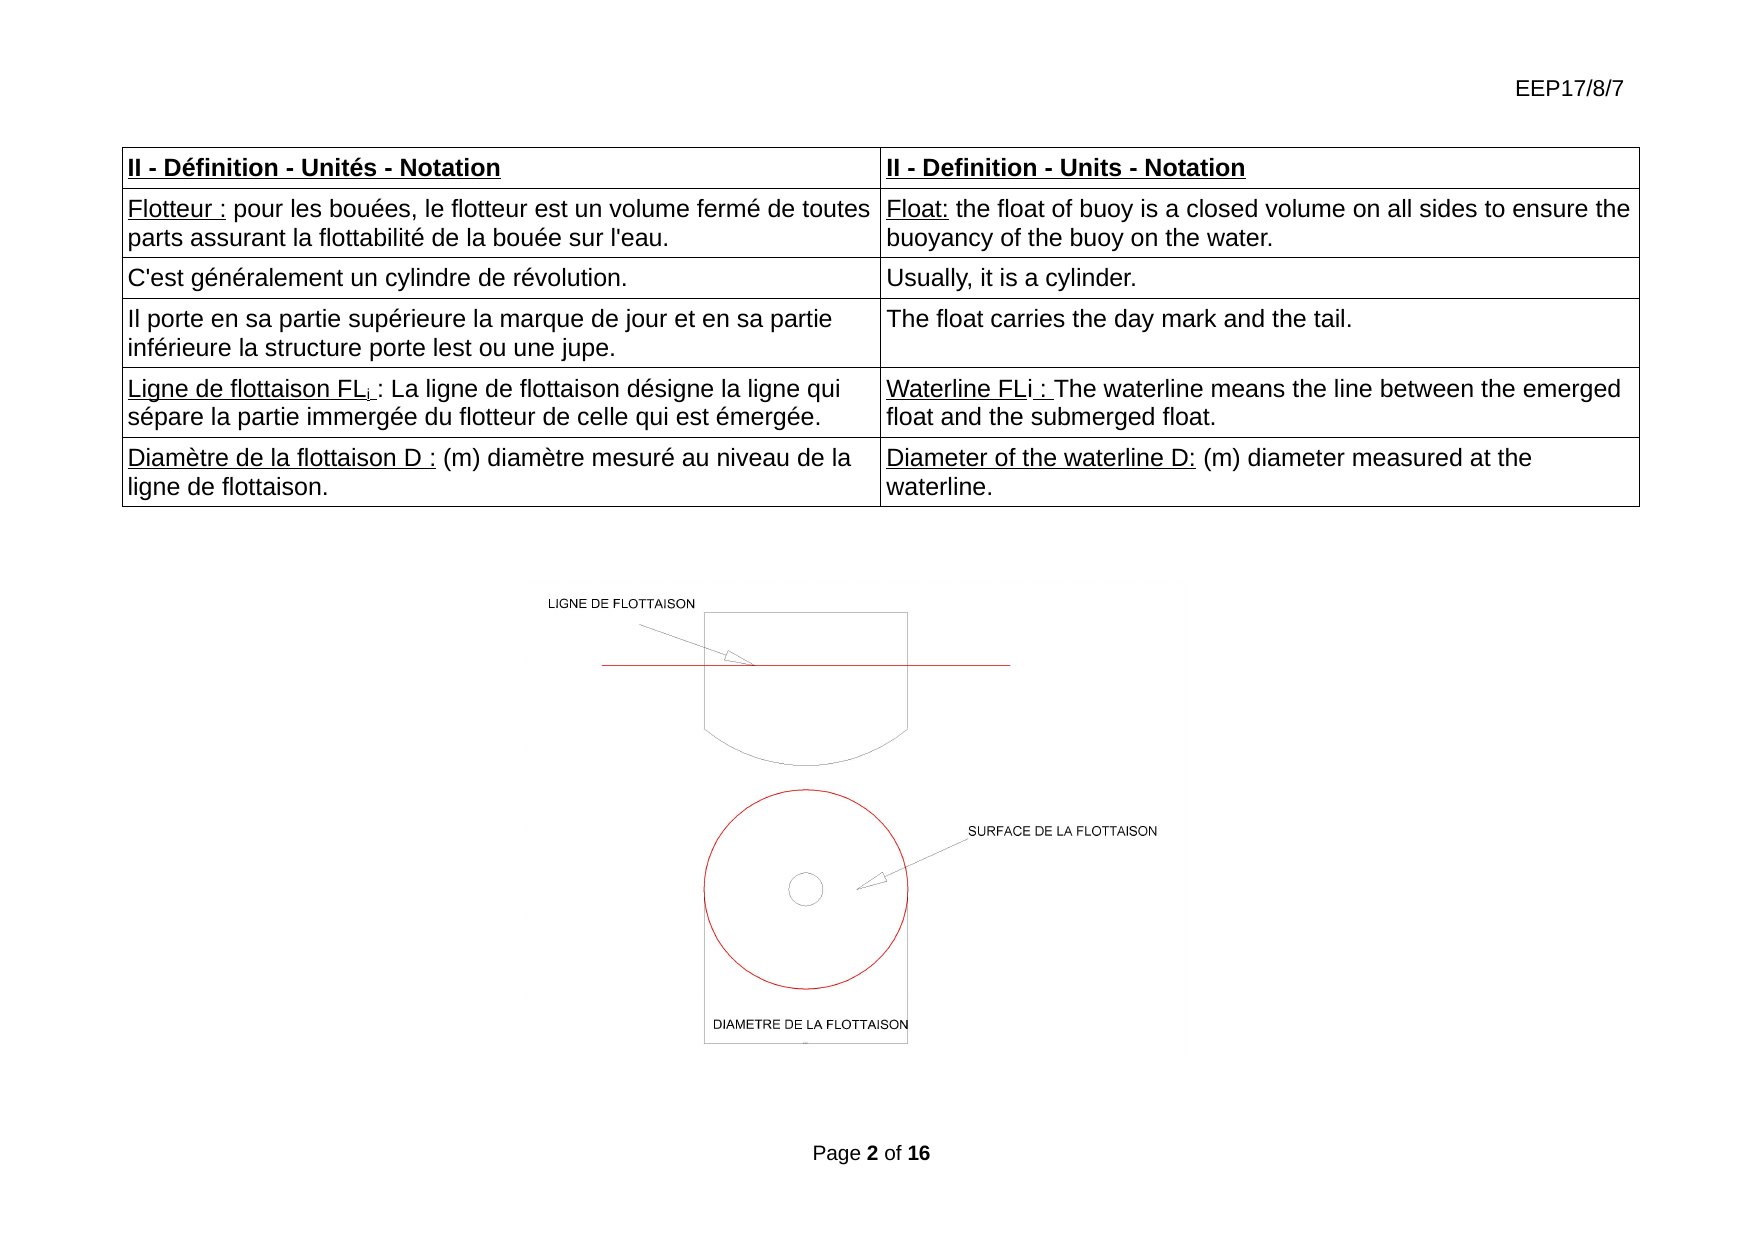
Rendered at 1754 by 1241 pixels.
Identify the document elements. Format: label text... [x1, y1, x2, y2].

table_cell Usually, it is a cylinder. [881, 258, 1639, 298]
table_cell Diameter of the waterline D: (m) diameter measured at the waterline. [881, 438, 1639, 506]
table_cell Diamètre de la flottaison D : (m) diamètre mesuré au niveau de la ligne de flottaison. [123, 438, 880, 506]
table_cell Waterline FLi : The waterline means the line between the emerged float and the submerged float. [881, 368, 1639, 437]
table_cell Ligne de flottaison FLi : La ligne de flottaison désigne la ligne qui sépare la partie immergée du flotteur de celle qui est émergée. [123, 368, 880, 437]
table_header II - Definition - Units - Notation [881, 148, 1639, 188]
table_header II - Définition - Unités - Notation [123, 148, 880, 188]
table_cell The float carries the day mark and the tail. [881, 299, 1639, 367]
table_cell Flotteur : pour les bouées, le flotteur est un volume fermé de toutes parts assurant la flottabilité de la bouée sur l'eau. [123, 189, 880, 257]
picture [522, 580, 1191, 1057]
table_cell C'est généralement un cylindre de révolution. [123, 258, 880, 298]
table_cell Float: the float of buoy is a closed volume on all sides to ensure the buoyancy of the buoy on the water. [881, 189, 1639, 257]
table_cell Il porte en sa partie supérieure la marque de jour et en sa partie inférieure la structure porte lest ou une jupe. [123, 299, 880, 367]
